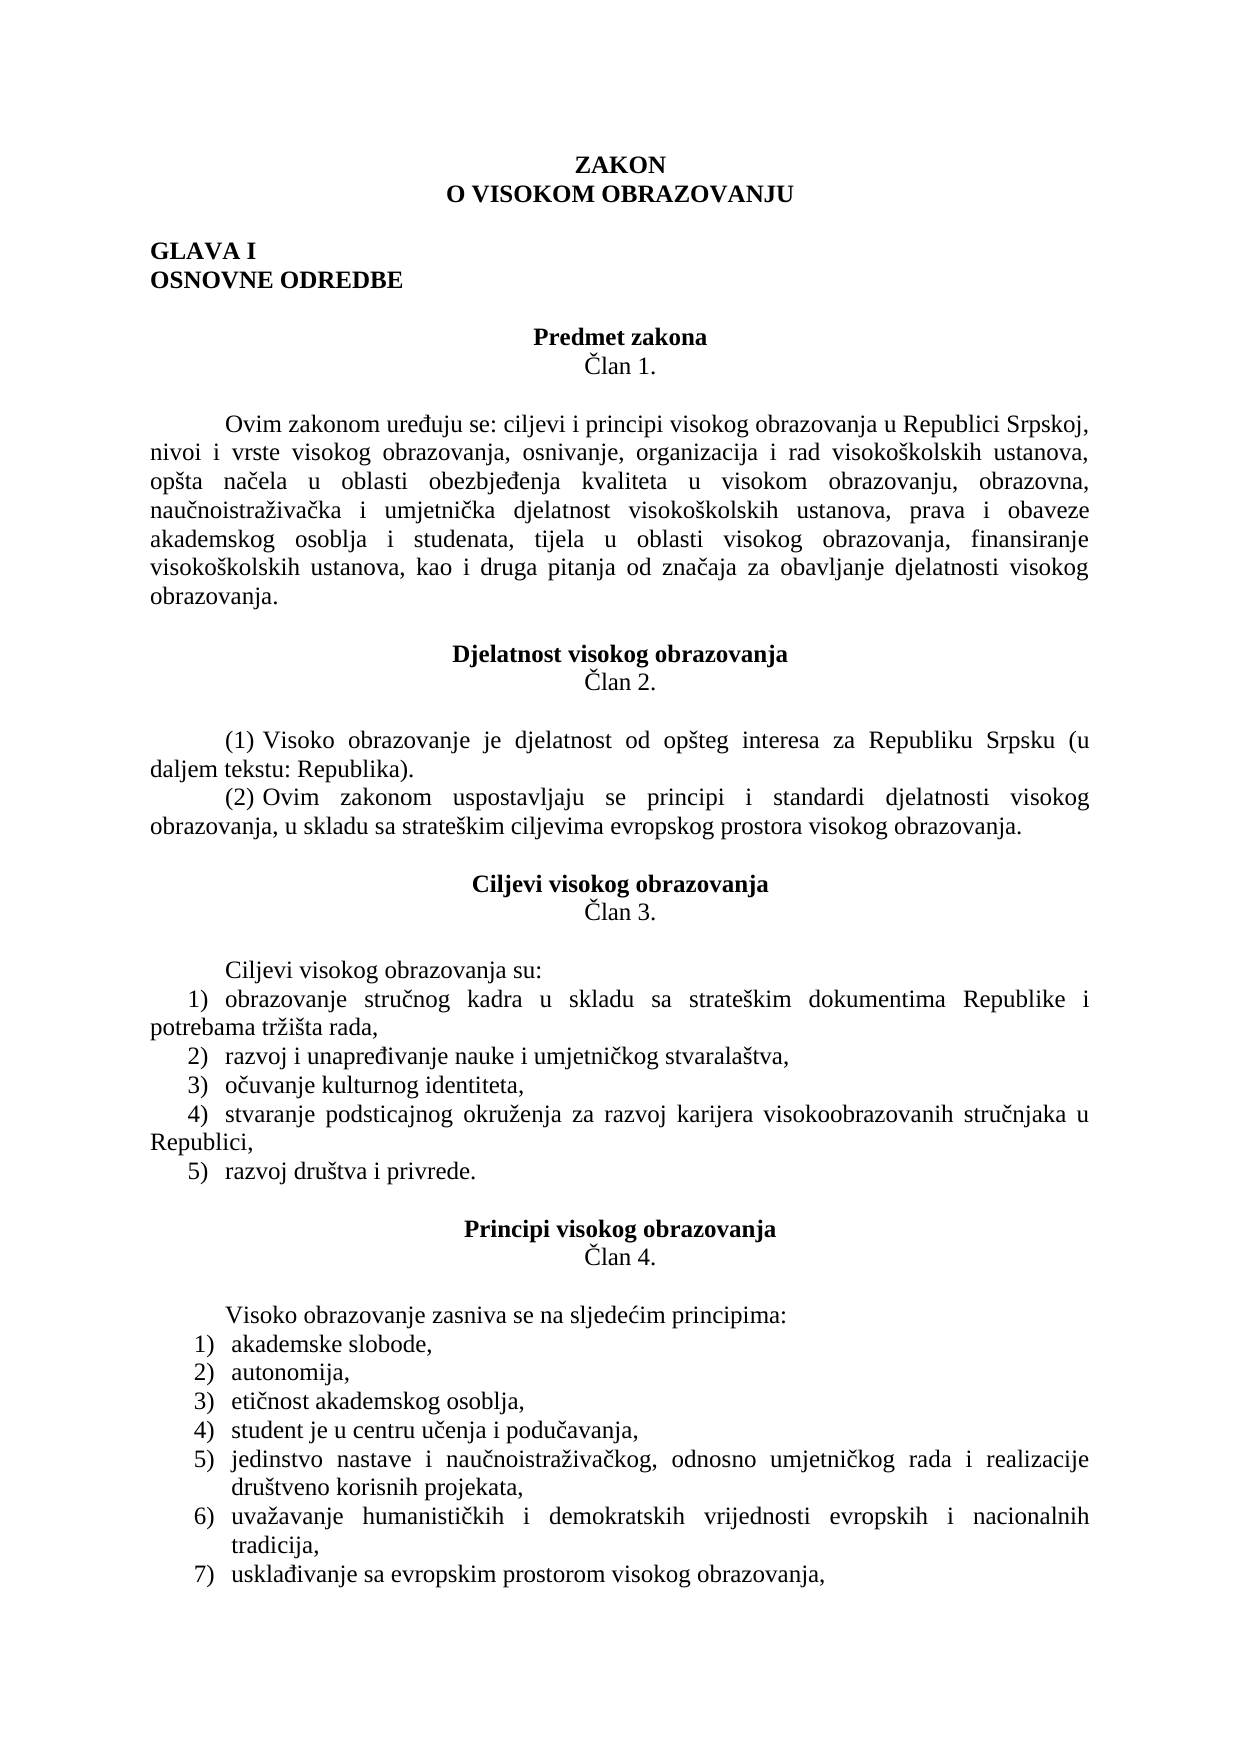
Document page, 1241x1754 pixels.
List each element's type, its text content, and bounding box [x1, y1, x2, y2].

list student je u centru učenja i podučavanja, [194, 1415, 1090, 1444]
list stvaranje podsticajnog okruženja za razvoj karijera visokoobrazovanih stručnjaka u Republici, [150, 1099, 1090, 1156]
text Ovim zakonom uređuju se: ciljevi i principi visokog obrazovanja u Republici Srpskoj, nivoi i vrste visokog obrazovanja, osnivanje, organizacija i rad visokoškolskih ustanova, opšta načela u oblasti obezbjeđenja kvaliteta u visokom obrazovanju, obrazovna, naučnoistraživačka i umjetnička djelatnost visokoškolskih ustanova, prava i obaveze akademskog osoblja i studenata, tijela u oblasti visokog obrazovanja, finansiranje visokoškolskih ustanova, kao i druga pitanja od značaja za obavljanje djelatnosti visokog obrazovanja. [150, 409, 1090, 610]
list jedinstvo nastave i naučnoistraživačkog, odnosno umjetničkog rada i realizacije društveno korisnih projekata, [194, 1444, 1090, 1501]
subtitle GLAVA I [150, 236, 1090, 265]
text Djelatnost visokog obrazovanja [150, 639, 1090, 667]
text ZAKON [150, 150, 1090, 179]
list uvažavanje humanističkih i demokratskih vrijednosti evropskih i nacionalnih tradicija, [194, 1501, 1090, 1559]
list obrazovanje stručnog kadra u skladu sa strateškim dokumentima Republike i potrebama tržišta rada, [150, 984, 1090, 1041]
text O VISOKOM OBRAZOVANJU [150, 179, 1090, 207]
text Principi visokog obrazovanja [150, 1214, 1090, 1242]
list očuvanje kulturnog identiteta, [150, 1070, 1090, 1099]
text Ciljevi visokog obrazovanja su: [150, 955, 1090, 984]
text Član 1. [150, 351, 1090, 380]
text Član 4. [150, 1242, 1090, 1271]
text Visoko obrazovanje zasniva se na sljedećim principima: [150, 1300, 1090, 1329]
list autonomija, [194, 1357, 1090, 1386]
list usklađivanje sa evropskim prostorom visokog obrazovanja, [194, 1559, 1090, 1587]
list razvoj i unapređivanje nauke i umjetničkog stvaralaštva, [150, 1041, 1090, 1070]
subtitle OSNOVNE ODREDBE [150, 265, 1090, 294]
list razvoj društva i privrede. [150, 1156, 1090, 1185]
text Član 3. [150, 897, 1090, 926]
list akademske slobode, [194, 1329, 1090, 1357]
list Visoko obrazovanje je djelatnost od opšteg interesa za Republiku Srpsku (u daljem tekstu: Republika). [150, 725, 1090, 782]
list Ovim zakonom uspostavljaju se principi i standardi djelatnosti visokog obrazovanja, u skladu sa strateškim ciljevima evropskog prostora visokog obrazovanja. [150, 782, 1090, 840]
text Predmet zakona [150, 322, 1090, 351]
list etičnost akademskog osoblja, [194, 1386, 1090, 1415]
text Član 2. [150, 667, 1090, 696]
text Ciljevi visokog obrazovanja [150, 869, 1090, 897]
